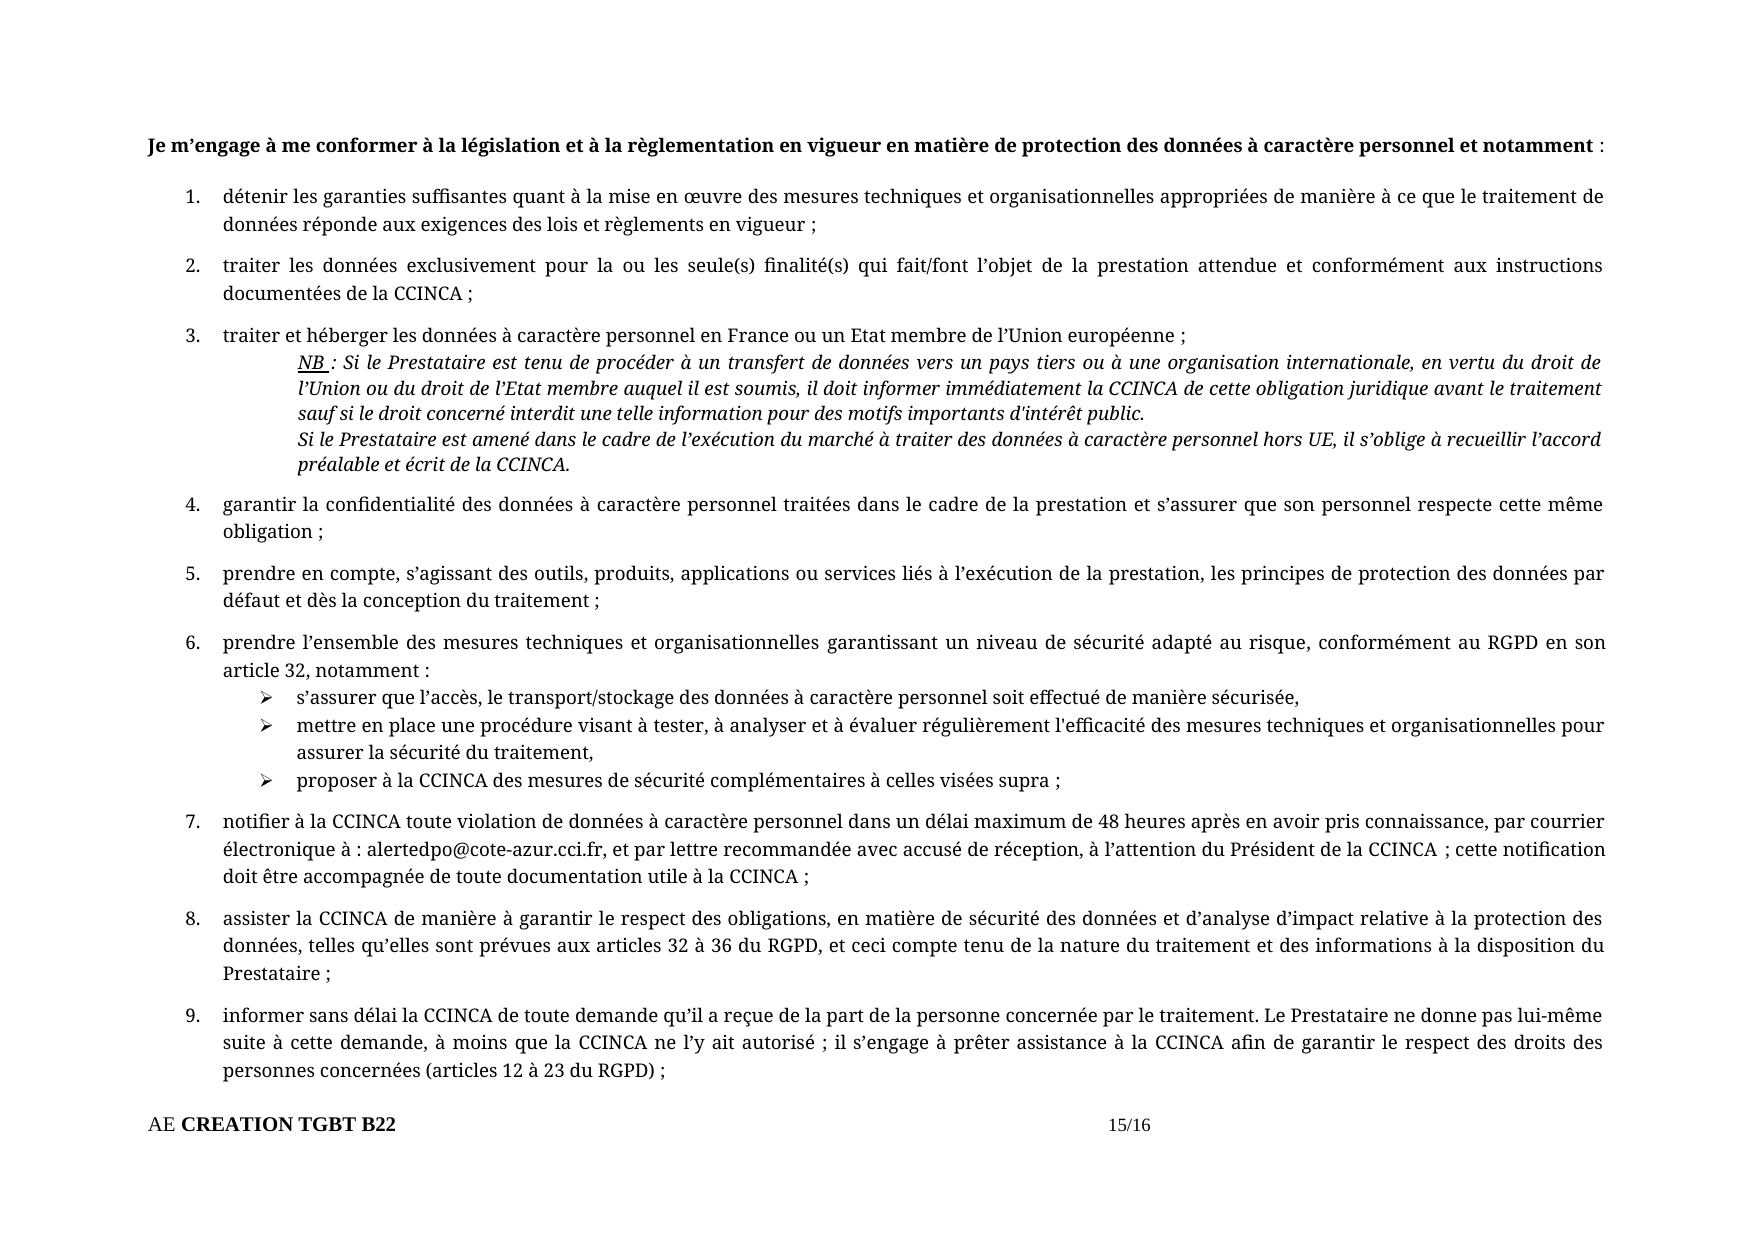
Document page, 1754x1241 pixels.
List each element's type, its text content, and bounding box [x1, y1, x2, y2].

list traiter les données exclusivement pour la ou les seule(s) finalité(s) qui fait/font l’objet de la prestation attendue et conformément aux instructions documentées de la CCINCA ; [185, 253, 1606, 306]
list traiter et héberger les données à caractère personnel en France ou un Etat membre de l’Union européenne ; [185, 322, 1606, 347]
list détenir les garanties suffisantes quant à la mise en œuvre des mesures techniques et organisationnelles appropriées de manière à ce que le traitement de données réponde aux exigences des lois et règlements en vigueur ; [185, 183, 1606, 237]
list garantir la confidentialité des données à caractère personnel traitées dans le cadre de la prestation et s’assurer que son personnel respecte cette même obligation ; [185, 491, 1606, 544]
list prendre en compte, s’agissant des outils, produits, applications ou services liés à l’exécution de la prestation, les principes de protection des données par défaut et dès la conception du traitement ; [185, 560, 1606, 613]
list NB : Si le Prestataire est tenu de procéder à un transfert de données vers un pays tiers ou à une organisation internationale, en vertu du droit de l’Union ou du droit de l’Etat membre auquel il est soumis, il doit informer immédiatement la CCINCA de cette obligation juridique avant le traitement sauf si le droit concerné interdit une telle information pour des motifs importants d'intérêt public. [298, 349, 1606, 426]
list notifier à la CCINCA toute violation de données à caractère personnel dans un délai maximum de 48 heures après en avoir pris connaissance, par courrier électronique à : alertedpo@cote-azur.cci.fr, et par lettre recommandée avec accusé de réception, à l’attention du Président de la CCINCA ; cette notification doit être accompagnée de toute documentation utile à la CCINCA ; [185, 809, 1606, 889]
list proposer à la CCINCA des mesures de sécurité complémentaires à celles visées supra ; [259, 767, 1606, 792]
list Si le Prestataire est amené dans le cadre de l’exécution du marché à traiter des données à caractère personnel hors UE, il s’oblige à recueillir l’accord préalable et écrit de la CCINCA. [298, 426, 1606, 477]
list prendre l’ensemble des mesures techniques et organisationnelles garantissant un niveau de sécurité adapté au risque, conformément au RGPD en son article 32, notamment : [185, 629, 1606, 682]
list mettre en place une procédure visant à tester, à analyser et à évaluer régulièrement l'efficacité des mesures techniques et organisationnelles pour assurer la sécurité du traitement, [259, 712, 1606, 765]
text Je m’engage à me conformer à la législation et à la règlementation en vigueur en matière de protection des données à caractère personnel et notamment : [148, 132, 1606, 158]
list s’assurer que l’accès, le transport/stockage des données à caractère personnel soit effectué de manière sécurisée, [259, 684, 1606, 710]
list assister la CCINCA de manière à garantir le respect des obligations, en matière de sécurité des données et d’analyse d’impact relative à la protection des données, telles qu’elles sont prévues aux articles 32 à 36 du RGPD, et ceci compte tenu de la nature du traitement et des informations à la disposition du Prestataire ; [185, 905, 1606, 986]
list informer sans délai la CCINCA de toute demande qu’il a reçue de la part de la personne concernée par le traitement. Le Prestataire ne donne pas lui-même suite à cette demande, à moins que la CCINCA ne l’y ait autorisé ; il s’engage à prêter assistance à la CCINCA afin de garantir le respect des droits des personnes concernées (articles 12 à 23 du RGPD) ; [185, 1002, 1606, 1082]
